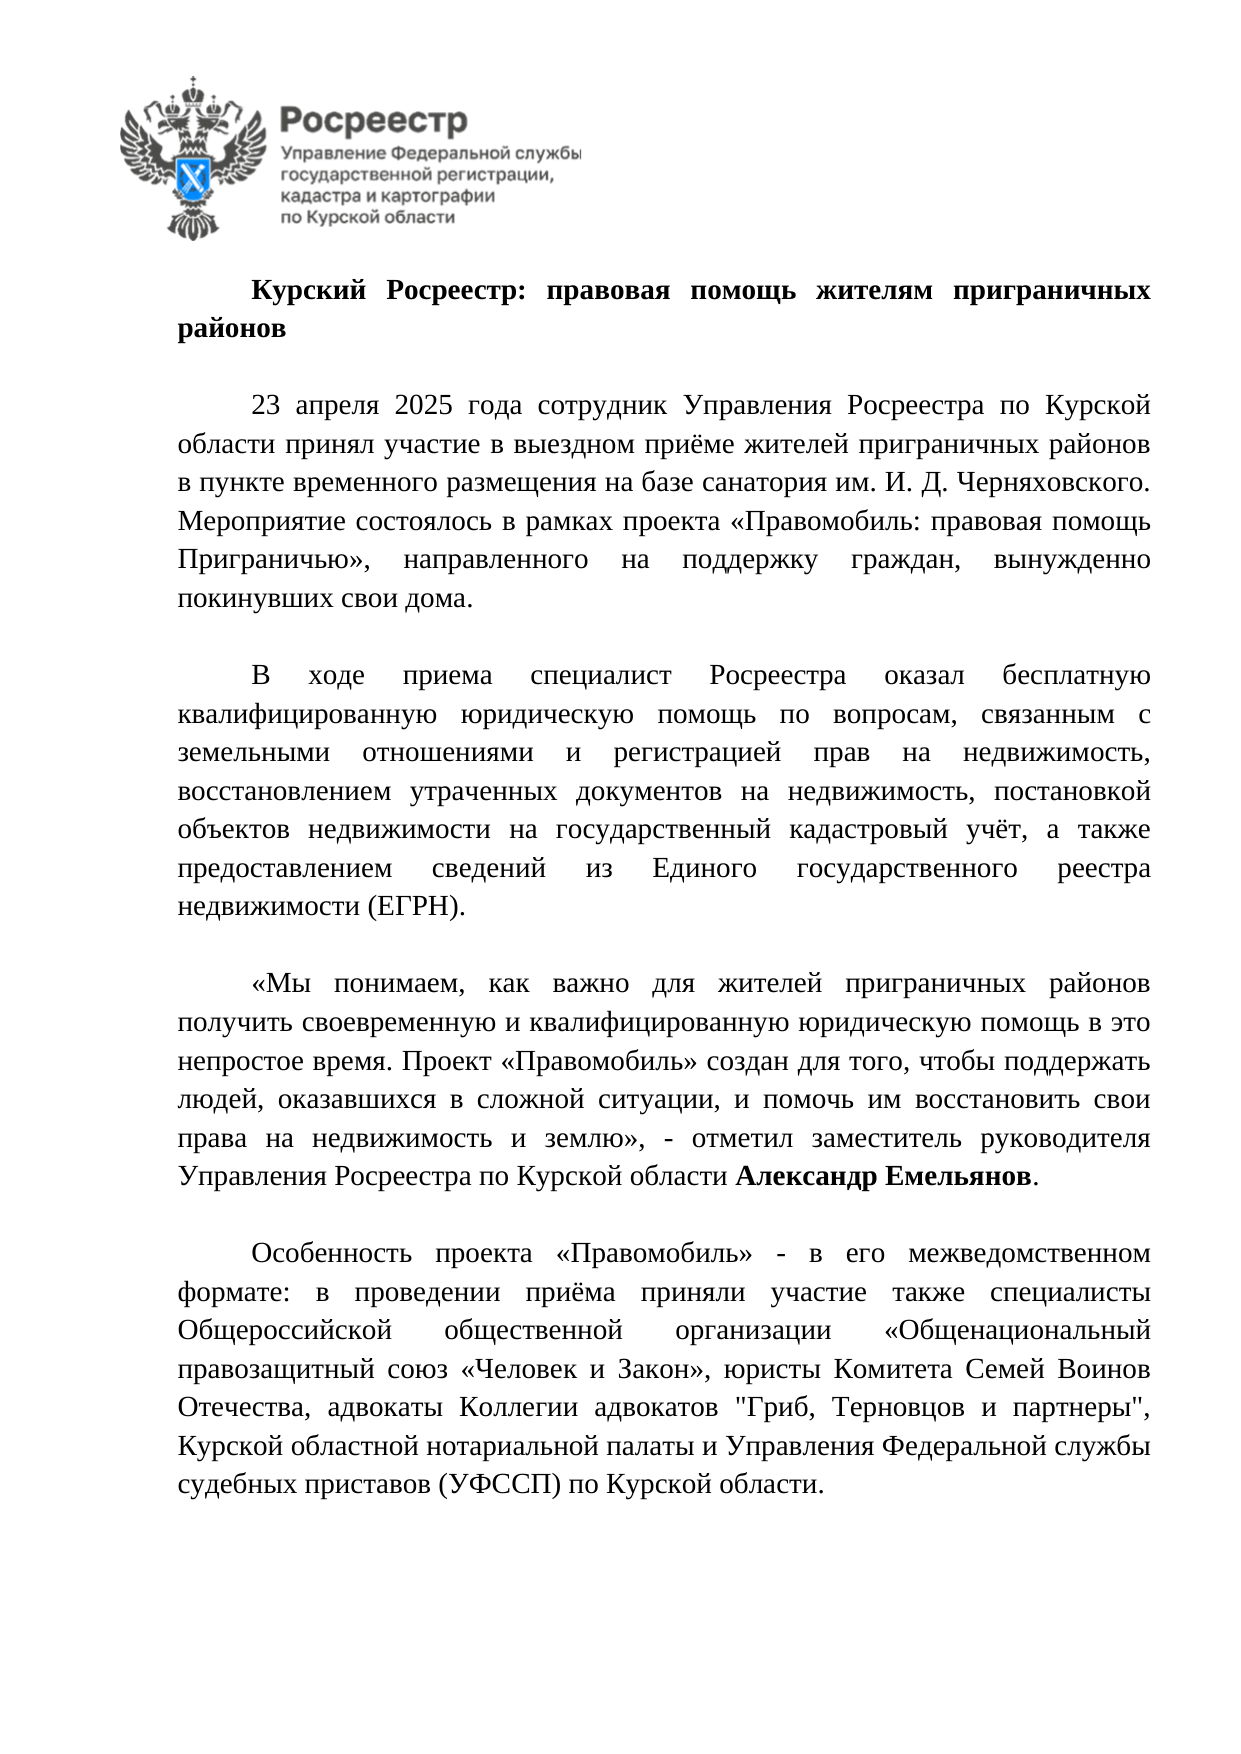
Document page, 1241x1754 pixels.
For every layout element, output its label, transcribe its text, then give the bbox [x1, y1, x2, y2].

text 23 апреля 2025 года сотрудник Управления Росреестра по Курской области принял участие в выездном приёме жителей приграничных районов в пункте временного размещения на базе санатория им. И. Д. Черняховского. Мероприятие состоялось в рамках проекта «Правомобиль: правовая помощь Приграничью», направленного на поддержку граждан, вынужденно покинувших свои дома. [177, 387, 1152, 614]
text «Мы понимаем, как важно для жителей приграничных районов получить своевременную и квалифицированную юридическую помощь в это непростое время. Проект «Правомобиль» создан для того, чтобы поддержать людей, оказавшихся в сложной ситуации, и помочь им восстановить свои права на недвижимость и землю», - отметил заместитель руководителя Управления Росреестра по Курской области Александр Емельянов. [177, 966, 1152, 1192]
text В ходе приема специалист Росреестра оказал бесплатную квалифицированную юридическую помощь по вопросам, связанным с земельными отношениями и регистрацией прав на недвижимость, восстановлением утраченных документов на недвижимость, постановкой объектов недвижимости на государственный кадастровый учёт, а также предоставлением сведений из Единого государственного реестра недвижимости (ЕГРН). [177, 657, 1152, 922]
text Курский Росреестр: правовая помощь жителям приграничных районов [177, 272, 1152, 344]
text Особенность проекта «Правомобиль» - в его межведомственном формате: в проведении приёма приняли участие также специалисты Общероссийской общественной организации «Общенациональный правозащитный союз «Человек и Закон», юристы Комитета Семей Воинов Отечества, адвокаты Коллегии адвокатов "Гриб, Терновцов и партнеры", Курской областной нотариальной палаты и Управления Федеральной службы судебных приставов (УФССП) по Курской области. [177, 1235, 1152, 1500]
picture [120, 76, 582, 241]
